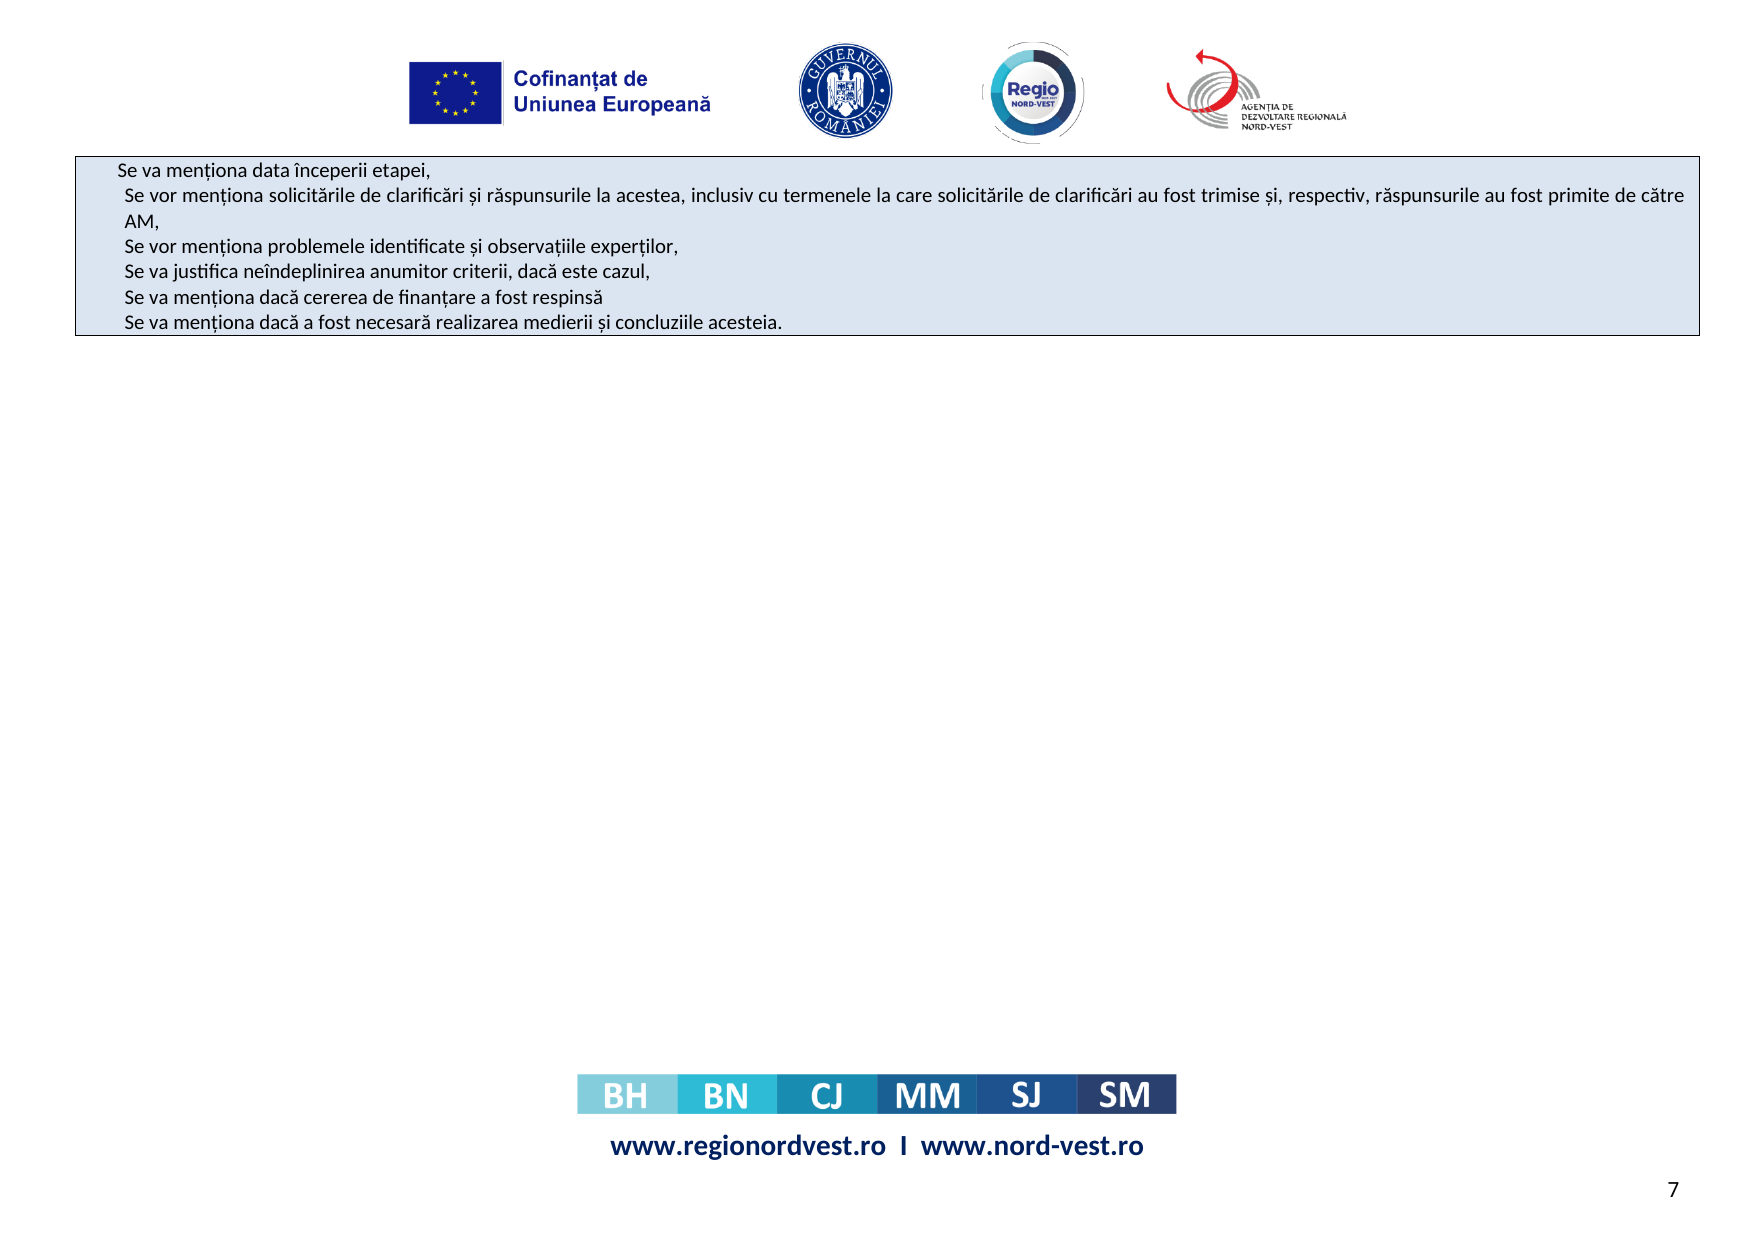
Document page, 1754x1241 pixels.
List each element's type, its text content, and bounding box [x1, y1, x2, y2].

table_header Se va menționa data începerii etapei, Se vor menționa solicitările de clarificări și răspunsurile la acestea, inclusiv cu termenele la care solicitările de clarificări au fost trimise și, respectiv, răspunsurile au fost primite de către AM, Se vor menționa problemele identificate și observațiile experților, Se va justifica neîndeplinirea anumitor criterii, dacă este cazul, Se va menționa dacă cererea de finanțare a fost respinsă Se va menționa dacă a fost necesară realizarea medierii și concluziile acesteia. [76, 157, 1699, 335]
picture [577, 1074, 1177, 1114]
picture [407, 42, 1347, 144]
